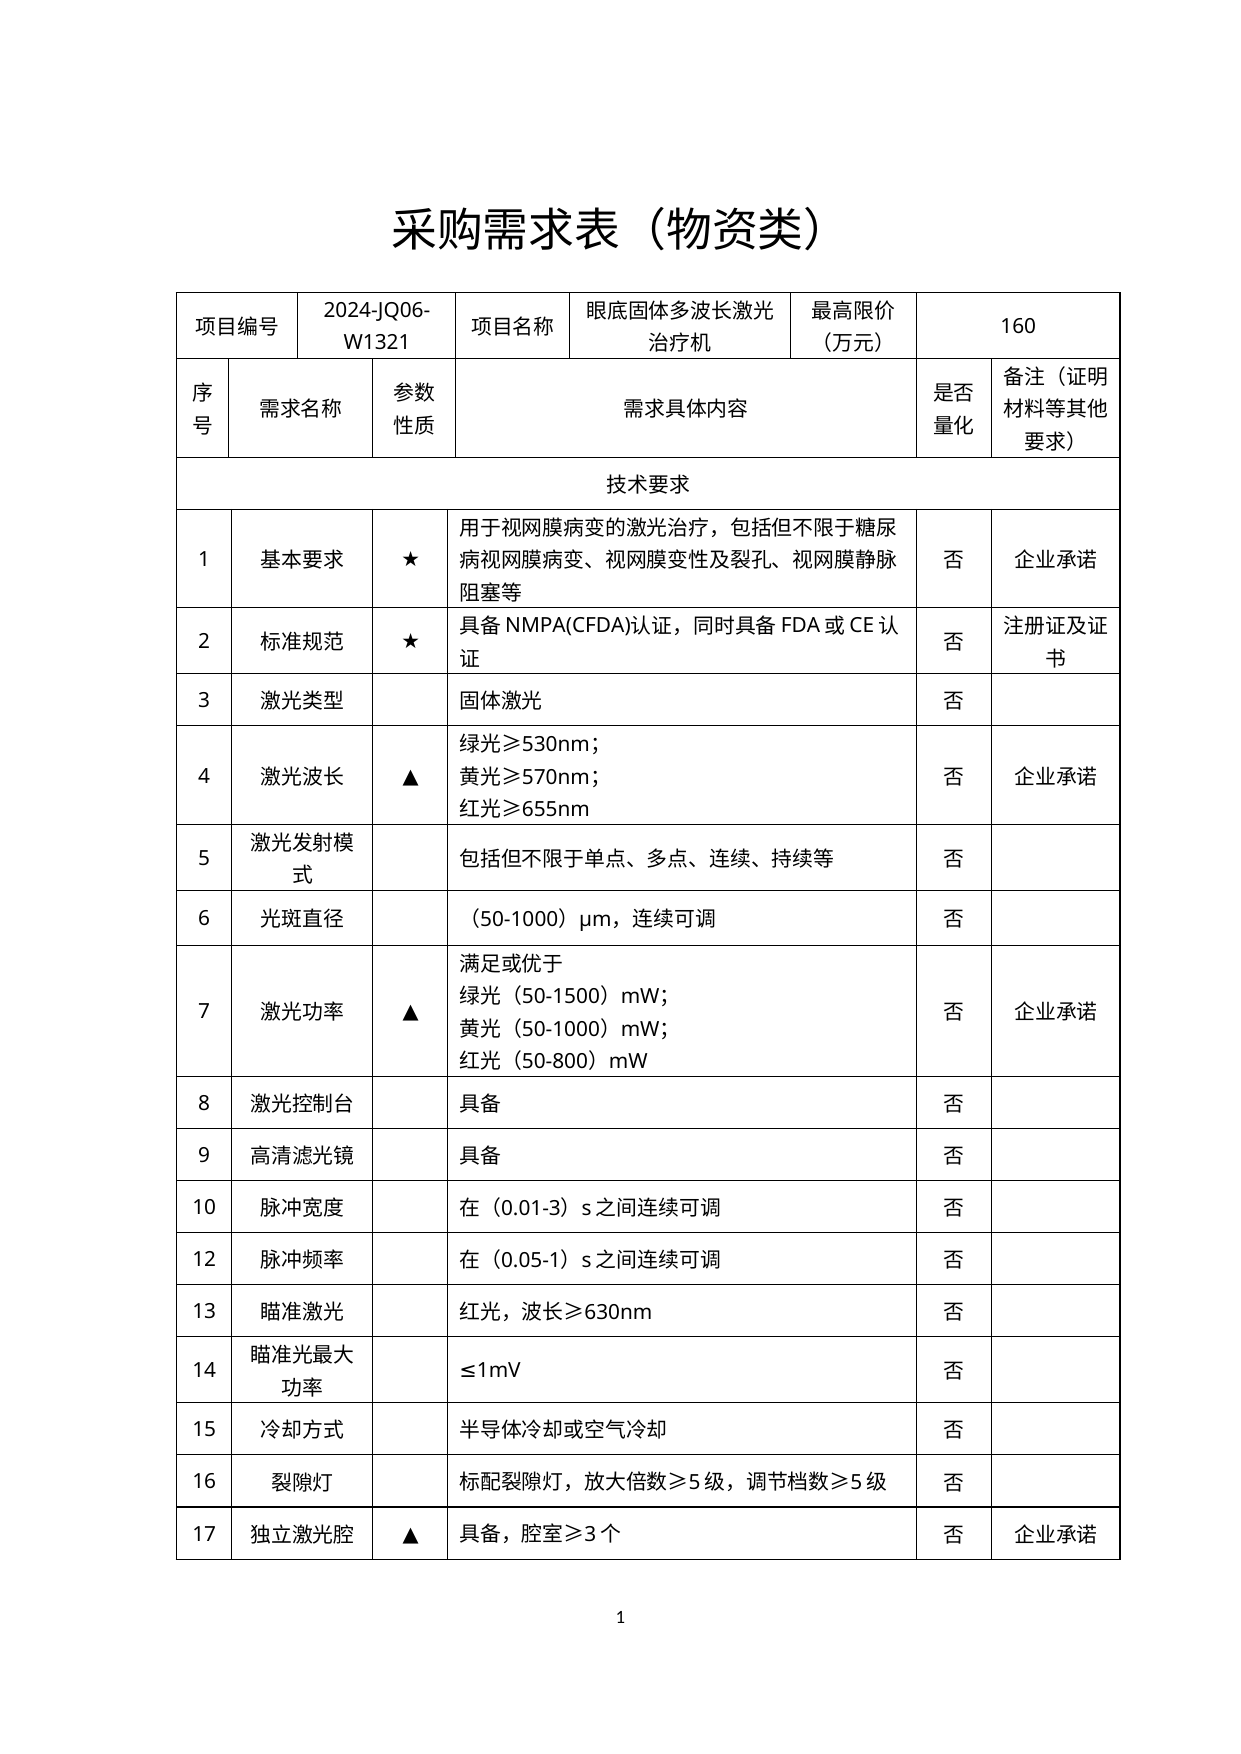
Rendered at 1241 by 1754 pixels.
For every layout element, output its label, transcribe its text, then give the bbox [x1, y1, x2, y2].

table_cell [373, 1233, 447, 1284]
table_cell 5 [177, 825, 231, 890]
table_cell ★ [373, 510, 447, 607]
table_cell 是否 量化 [917, 359, 991, 457]
text 采购需求表（物资类） [187, 178, 1053, 276]
table_header 160 [917, 293, 1119, 358]
table_cell 否 [917, 674, 991, 725]
table_cell 否 [917, 1077, 991, 1128]
table_cell 4 [177, 726, 231, 824]
table_cell 瞄准光最大功率 [232, 1337, 372, 1402]
table_cell 否 [917, 1181, 991, 1232]
table_header 项目名称 [456, 293, 569, 358]
table_cell 序号 [177, 359, 228, 457]
table_cell 否 [917, 1233, 991, 1284]
table_cell 裂隙灯 [232, 1455, 372, 1506]
table_cell 用于视网膜病变的激光治疗，包括但不限于糖尿病视网膜病变、视网膜变性及裂孔、视网膜静脉阻塞等 [448, 510, 916, 607]
table_cell 否 [917, 1285, 991, 1336]
table_cell 企业承诺 [992, 1508, 1119, 1558]
table_cell 14 [177, 1337, 231, 1402]
table_cell 激光波长 [232, 726, 372, 824]
table_cell 否 [917, 891, 991, 945]
table_cell 高清滤光镜 [232, 1129, 372, 1180]
table_cell 绿光≥530nm； 黄光≥570nm； 红光≥655nm [448, 726, 916, 824]
table_cell [373, 891, 447, 945]
table_cell 否 [917, 726, 991, 824]
table_cell 在（0.05-1）s之间连续可调 [448, 1233, 916, 1284]
table_cell 激光发射模式 [232, 825, 372, 890]
table_cell 脉冲频率 [232, 1233, 372, 1284]
table_cell 注册证及证书 [992, 608, 1119, 673]
table_cell 2 [177, 608, 231, 673]
table_cell 脉冲宽度 [232, 1181, 372, 1232]
table_header 项目编号 [177, 293, 297, 358]
table_cell 15 [177, 1403, 231, 1454]
table_cell 具备 [448, 1129, 916, 1180]
table_cell ≤1mV [448, 1337, 916, 1402]
table_cell 否 [917, 825, 991, 890]
table_cell [373, 1455, 447, 1506]
table_cell 17 [177, 1508, 231, 1558]
table_cell [373, 1337, 447, 1402]
table_cell 企业承诺 [992, 510, 1119, 607]
table_cell 否 [917, 608, 991, 673]
table_cell 16 [177, 1455, 231, 1506]
table_cell 8 [177, 1077, 231, 1128]
table_cell 包括但不限于单点、多点、连续、持续等 [448, 825, 916, 890]
table_cell [992, 1233, 1119, 1284]
table_cell 独立激光腔 [232, 1508, 372, 1558]
table_cell [992, 825, 1119, 890]
table_cell 冷却方式 [232, 1403, 372, 1454]
table_cell [992, 1337, 1119, 1402]
table_cell 半导体冷却或空气冷却 [448, 1403, 916, 1454]
table_cell 光斑直径 [232, 891, 372, 945]
table_cell 技术要求 [177, 458, 1119, 509]
table_cell 标准规范 [232, 608, 372, 673]
table_cell 满足或优于 绿光（50-1500）mW； 黄光（50-1000）mW； 红光（50-800）mW [448, 946, 916, 1076]
table_cell 否 [917, 1455, 991, 1506]
table_cell 基本要求 [232, 510, 372, 607]
table_cell 红光，波长≥630nm [448, 1285, 916, 1336]
table_cell 激光类型 [232, 674, 372, 725]
table_cell ▲ [373, 1508, 447, 1558]
table_cell ▲ [373, 946, 447, 1076]
table_header 最高限价（万元） [791, 293, 916, 358]
table_cell 参数 性质 [373, 359, 455, 457]
table_cell [992, 1181, 1119, 1232]
table_cell 在（0.01-3）s之间连续可调 [448, 1181, 916, 1232]
table_cell 需求具体内容 [456, 359, 916, 457]
table_cell 1 [177, 510, 231, 607]
table_cell 13 [177, 1285, 231, 1336]
table_cell [373, 825, 447, 890]
table_cell 否 [917, 510, 991, 607]
table_cell [373, 1285, 447, 1336]
table_cell 激光功率 [232, 946, 372, 1076]
table_cell [373, 1129, 447, 1180]
table_cell ▲ [373, 726, 447, 824]
table_cell 激光控制台 [232, 1077, 372, 1128]
table_cell 否 [917, 1508, 991, 1558]
table_cell 9 [177, 1129, 231, 1180]
table_cell [992, 1077, 1119, 1128]
table_cell 备注（证明材料等其他要求） [992, 359, 1119, 457]
table_cell 固体激光 [448, 674, 916, 725]
table_cell 具备，腔室≥3个 [448, 1508, 916, 1558]
table_cell [373, 1077, 447, 1128]
table_cell [992, 1129, 1119, 1180]
table_cell （50-1000）μm，连续可调 [448, 891, 916, 945]
table_cell 否 [917, 946, 991, 1076]
table_cell 7 [177, 946, 231, 1076]
table_header 眼底固体多波长激光治疗机 [570, 293, 790, 358]
table_cell 瞄准激光 [232, 1285, 372, 1336]
table_cell [373, 1181, 447, 1232]
table_cell ★ [373, 608, 447, 673]
table_cell 3 [177, 674, 231, 725]
table_cell 否 [917, 1129, 991, 1180]
table_cell 6 [177, 891, 231, 945]
table_cell [992, 1403, 1119, 1454]
table_cell 否 [917, 1337, 991, 1402]
table_cell 企业承诺 [992, 946, 1119, 1076]
table_cell 10 [177, 1181, 231, 1232]
table_cell [992, 674, 1119, 725]
table_cell [373, 1403, 447, 1454]
table_cell 标配裂隙灯，放大倍数≥5级，调节档数≥5级 [448, 1455, 916, 1506]
table_cell [373, 674, 447, 725]
table_cell 需求名称 [229, 359, 372, 457]
table_cell [992, 1285, 1119, 1336]
table_cell [992, 891, 1119, 945]
table_cell [992, 1455, 1119, 1506]
table_cell 否 [917, 1403, 991, 1454]
table_cell 具备NMPA(CFDA)认证，同时具备FDA或CE认证 [448, 608, 916, 673]
table_cell 企业承诺 [992, 726, 1119, 824]
table_cell 12 [177, 1233, 231, 1284]
table_header 2024-JQ06-W1321 [298, 293, 455, 358]
table_cell 具备 [448, 1077, 916, 1128]
